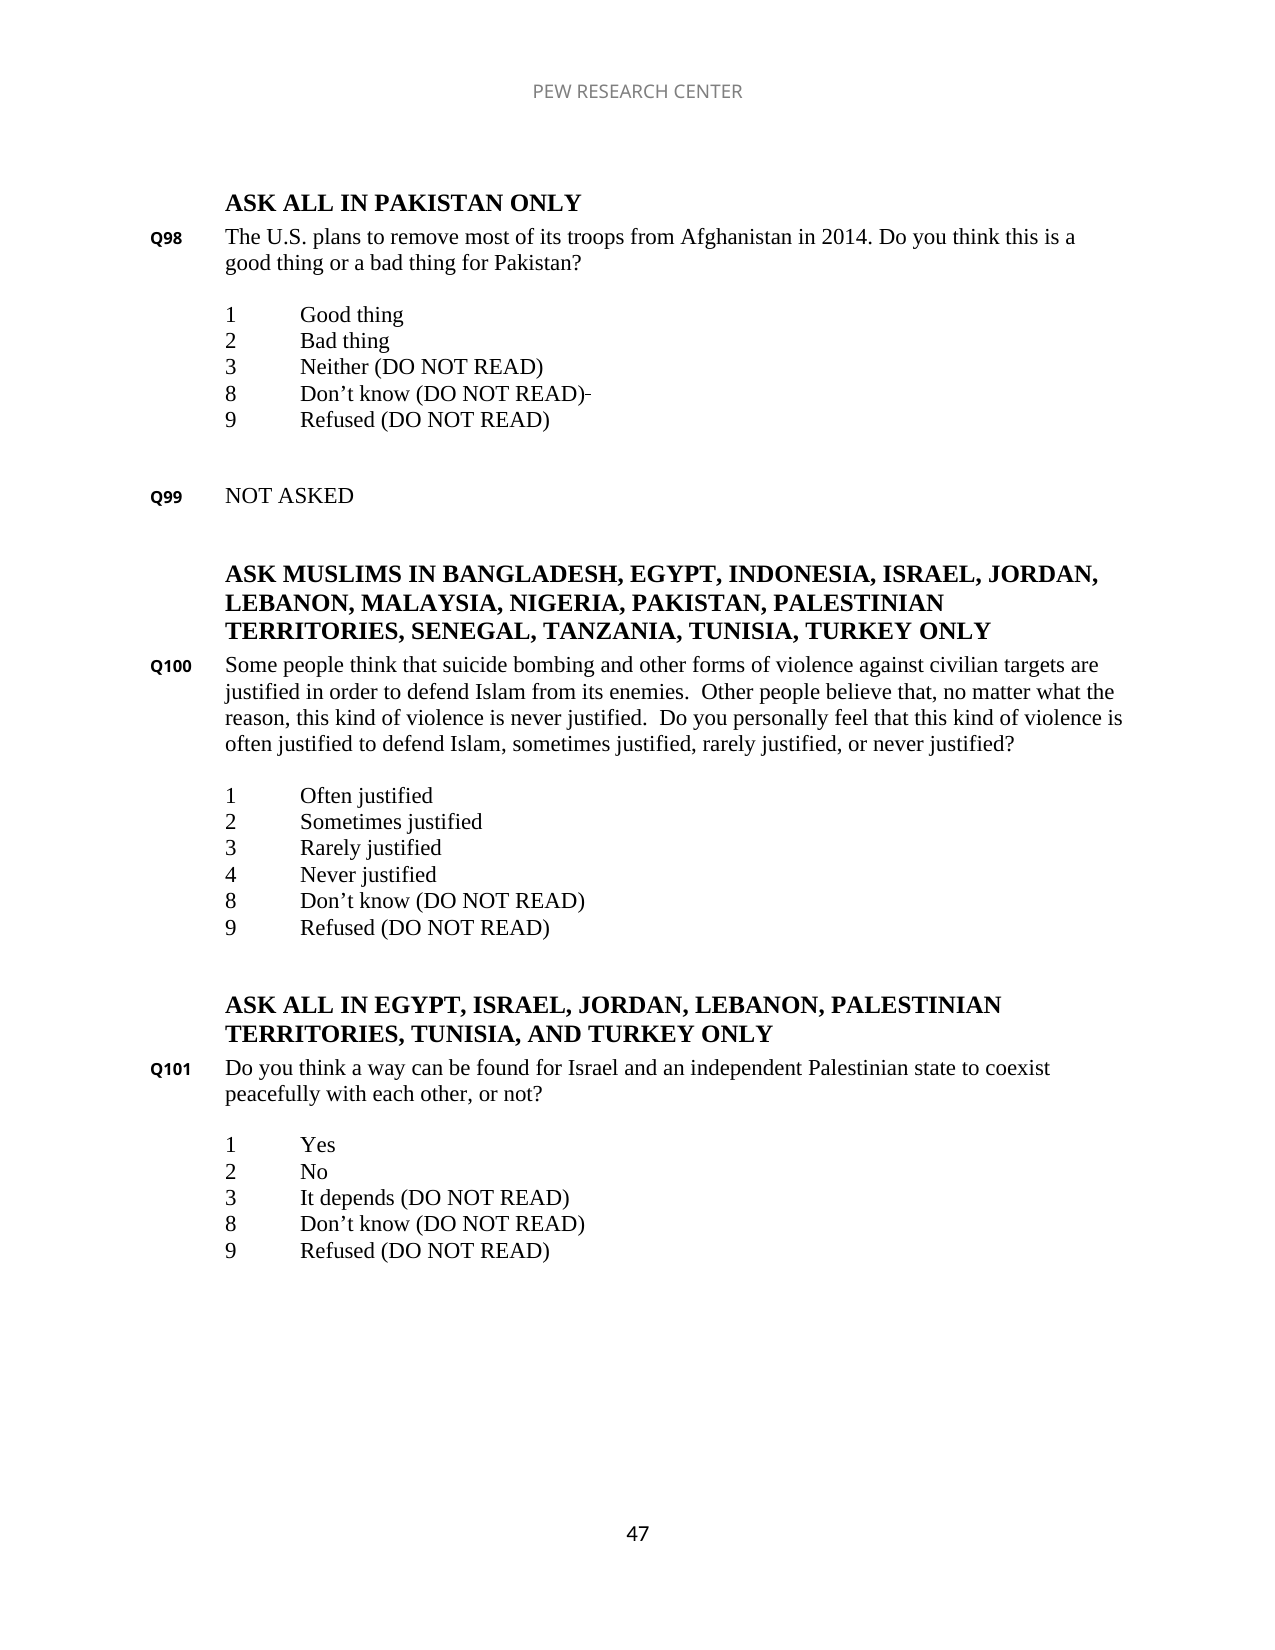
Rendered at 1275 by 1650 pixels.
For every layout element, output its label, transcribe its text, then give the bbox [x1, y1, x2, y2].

text 8 Don’t know (DO NOT READ) [225, 380, 1125, 406]
text ASK ALL IN Egypt, Israel, Jordan, Lebanon, Palestinian Territories, Tunisia, AND Turkey ONLY [225, 990, 1125, 1047]
text 2 Bad thing [225, 327, 1125, 353]
text Q98 The U.S. plans to remove most of its troops from Afghanistan in 2014. Do you think this is a good thing or a bad thing for Pakistan? [150, 223, 1125, 276]
text Q100 Some people think that suicide bombing and other forms of violence against civilian targets are justified in order to defend Islam from its enemies. Other people believe that, no matter what the reason, this kind of violence is never justified. Do you personally feel that this kind of violence is often justified to defend Islam, sometimes justified, rarely justified, or never justified? [150, 651, 1125, 757]
text 1 Often justified [225, 782, 1125, 808]
text 9 Refused (DO NOT READ) [225, 406, 1125, 432]
text 1 Good thing [225, 301, 1125, 327]
text 3 Neither (DO NOT READ) [225, 353, 1125, 380]
text 3 It depends (DO NOT READ) [225, 1184, 1125, 1210]
text 8 Don’t know (DO NOT READ) [225, 1210, 1125, 1237]
text 2 Sometimes justified [225, 808, 1125, 834]
text 9 Refused (DO NOT READ) [225, 1237, 1125, 1263]
text ASK MUSLIMS IN BANGLADESH, EGYPT, INDONESIA, ISRAEL, JORDAN, LEBANON, MALAYSIA, NIGERIA, PAKISTAN, PALESTINIAN TERRITORIES, SENEGAL, TANZANIA, TUNISIA, TURKEY ONLY [225, 559, 1125, 645]
text 4 Never justified [225, 861, 1125, 887]
text 8 Don’t know (DO NOT READ) [225, 887, 1125, 913]
text ASK ALL IN PAKISTAN ONLY [225, 188, 1125, 217]
text Q99 NOT ASKED [150, 482, 1125, 509]
text Q101 Do you think a way can be found for Israel and an independent Palestinian state to coexist peacefully with each other, or not? [150, 1054, 1125, 1106]
text 1 Yes [225, 1131, 1125, 1158]
text 9 Refused (DO NOT READ) [225, 913, 1125, 940]
text 2 No [225, 1158, 1125, 1184]
text 3 Rarely justified [225, 834, 1125, 861]
